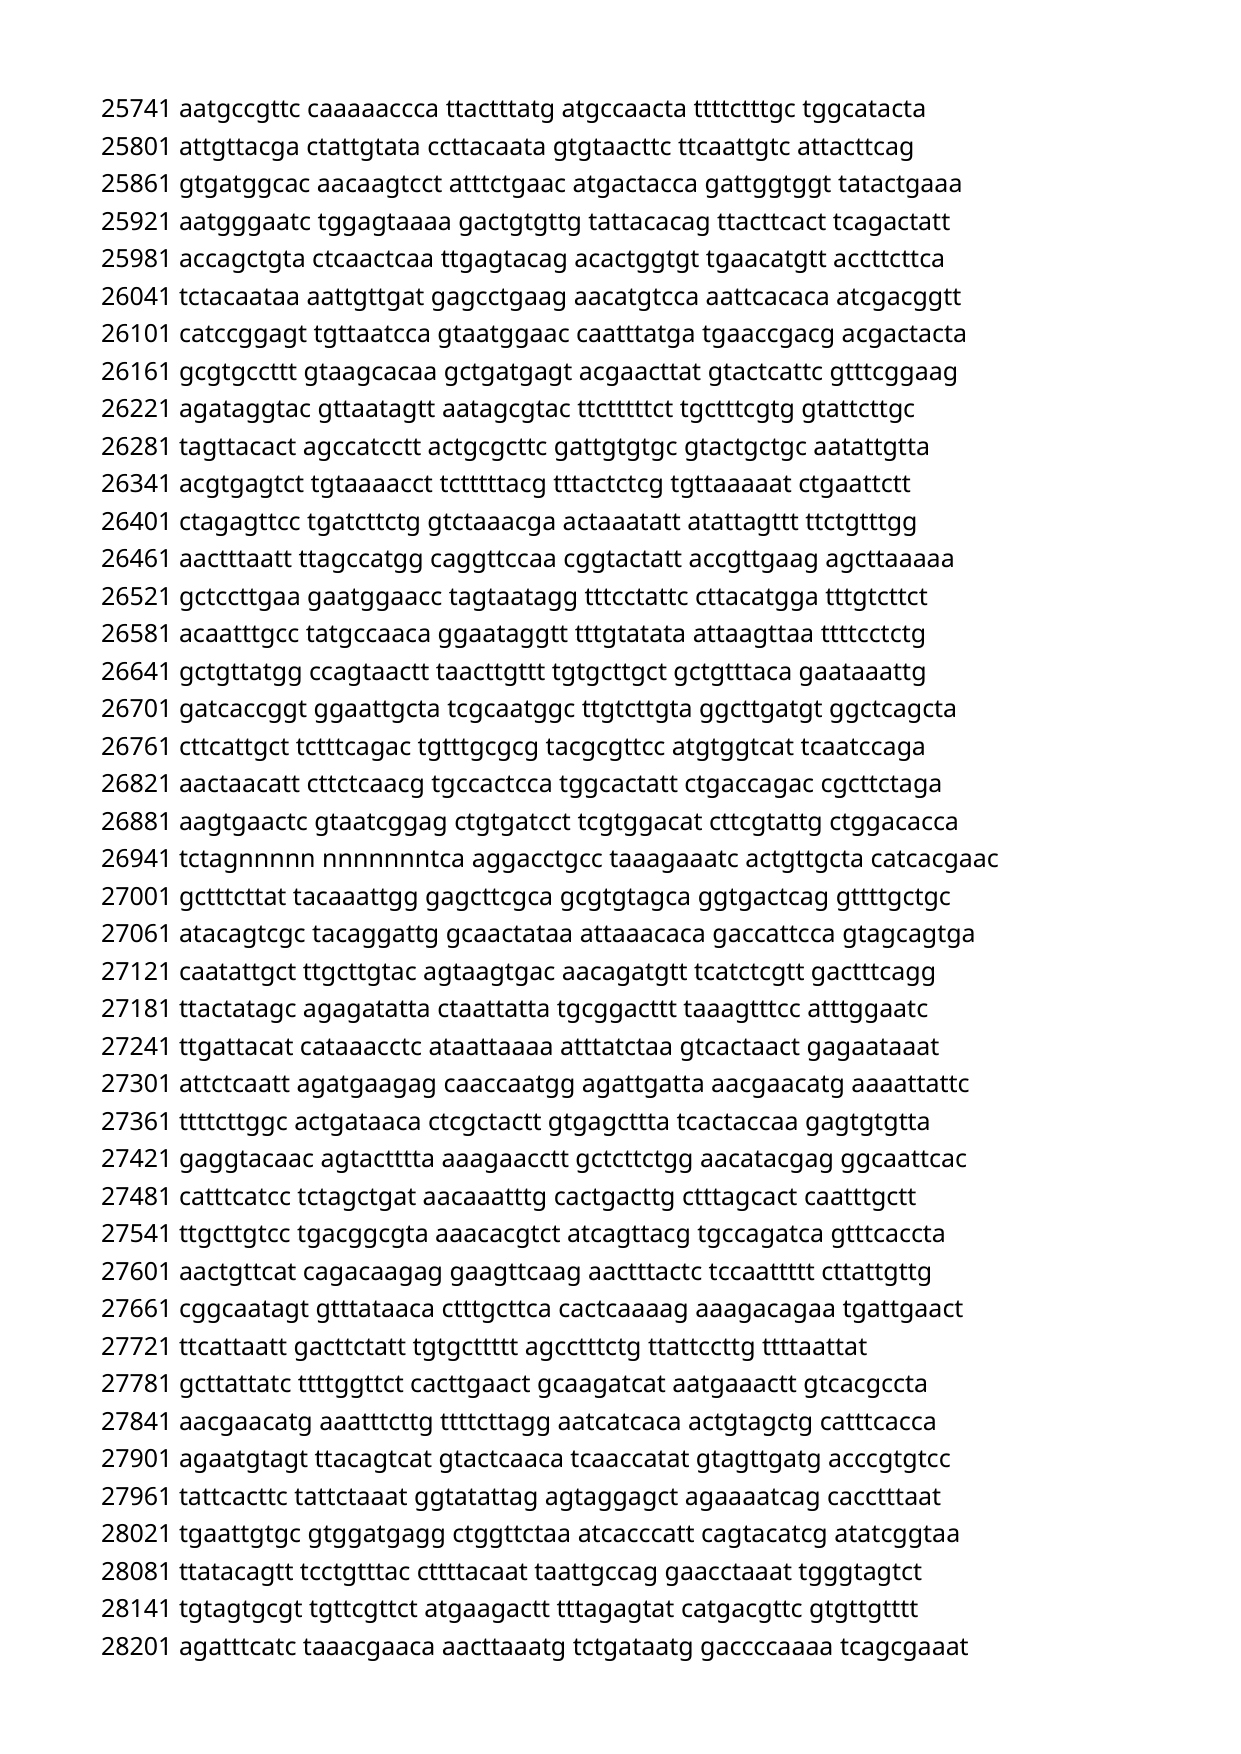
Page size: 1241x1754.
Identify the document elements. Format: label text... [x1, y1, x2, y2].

text 27481 catttcatcc tctagctgat aacaaatttg cactgacttg ctttagcact caatttgctt [75, 1177, 1165, 1214]
text 28201 agatttcatc taaacgaaca aacttaaatg tctgataatg gaccccaaaa tcagcgaaat [75, 1627, 1165, 1664]
text 26161 gcgtgccttt gtaagcacaa gctgatgagt acgaacttat gtactcattc gtttcggaag [75, 352, 1165, 389]
text 27961 tattcacttc tattctaaat ggtatattag agtaggagct agaaaatcag cacctttaat [75, 1477, 1165, 1514]
text 26941 tctagnnnnn nnnnnnntca aggacctgcc taaagaaatc actgttgcta catcacgaac [75, 839, 1165, 877]
text 28021 tgaattgtgc gtggatgagg ctggttctaa atcacccatt cagtacatcg atatcggtaa [75, 1514, 1165, 1552]
text 27781 gcttattatc ttttggttct cacttgaact gcaagatcat aatgaaactt gtcacgccta [75, 1364, 1165, 1402]
text 26041 tctacaataa aattgttgat gagcctgaag aacatgtcca aattcacaca atcgacggtt [75, 277, 1165, 314]
text 27301 attctcaatt agatgaagag caaccaatgg agattgatta aacgaacatg aaaattattc [75, 1064, 1165, 1102]
text 27721 ttcattaatt gacttctatt tgtgcttttt agcctttctg ttattccttg ttttaattat [75, 1327, 1165, 1364]
text 27841 aacgaacatg aaatttcttg ttttcttagg aatcatcaca actgtagctg catttcacca [75, 1402, 1165, 1439]
text 27661 cggcaatagt gtttataaca ctttgcttca cactcaaaag aaagacagaa tgattgaact [75, 1289, 1165, 1327]
text 28141 tgtagtgcgt tgttcgttct atgaagactt tttagagtat catgacgttc gtgttgtttt [75, 1589, 1165, 1627]
text 26521 gctccttgaa gaatggaacc tagtaatagg tttcctattc cttacatgga tttgtcttct [75, 577, 1165, 614]
text 27181 ttactatagc agagatatta ctaattatta tgcggacttt taaagtttcc atttggaatc [75, 989, 1165, 1027]
text 27541 ttgcttgtcc tgacggcgta aaacacgtct atcagttacg tgccagatca gtttcaccta [75, 1214, 1165, 1252]
text 25741 aatgccgttc caaaaaccca ttactttatg atgccaacta ttttctttgc tggcatacta [75, 89, 1165, 127]
text 27421 gaggtacaac agtactttta aaagaacctt gctcttctgg aacatacgag ggcaattcac [75, 1139, 1165, 1177]
text 27061 atacagtcgc tacaggattg gcaactataa attaaacaca gaccattcca gtagcagtga [75, 914, 1165, 952]
text 27001 gctttcttat tacaaattgg gagcttcgca gcgtgtagca ggtgactcag gttttgctgc [75, 877, 1165, 914]
text 26701 gatcaccggt ggaattgcta tcgcaatggc ttgtcttgta ggcttgatgt ggctcagcta [75, 689, 1165, 727]
text 26221 agataggtac gttaatagtt aatagcgtac ttctttttct tgctttcgtg gtattcttgc [75, 389, 1165, 427]
text 26281 tagttacact agccatcctt actgcgcttc gattgtgtgc gtactgctgc aatattgtta [75, 427, 1165, 464]
text 27361 ttttcttggc actgataaca ctcgctactt gtgagcttta tcactaccaa gagtgtgtta [75, 1102, 1165, 1139]
text 26101 catccggagt tgttaatcca gtaatggaac caatttatga tgaaccgacg acgactacta [75, 314, 1165, 352]
text 26881 aagtgaactc gtaatcggag ctgtgatcct tcgtggacat cttcgtattg ctggacacca [75, 802, 1165, 839]
text 25921 aatgggaatc tggagtaaaa gactgtgttg tattacacag ttacttcact tcagactatt [75, 202, 1165, 239]
text 26581 acaatttgcc tatgccaaca ggaataggtt tttgtatata attaagttaa ttttcctctg [75, 614, 1165, 652]
text 26341 acgtgagtct tgtaaaacct tctttttacg tttactctcg tgttaaaaat ctgaattctt [75, 464, 1165, 502]
text 26401 ctagagttcc tgatcttctg gtctaaacga actaaatatt atattagttt ttctgtttgg [75, 502, 1165, 539]
text 25801 attgttacga ctattgtata ccttacaata gtgtaacttc ttcaattgtc attacttcag [75, 127, 1165, 164]
text 26641 gctgttatgg ccagtaactt taacttgttt tgtgcttgct gctgtttaca gaataaattg [75, 652, 1165, 689]
text 27241 ttgattacat cataaacctc ataattaaaa atttatctaa gtcactaact gagaataaat [75, 1027, 1165, 1064]
text 28081 ttatacagtt tcctgtttac cttttacaat taattgccag gaacctaaat tgggtagtct [75, 1552, 1165, 1589]
text 26761 cttcattgct tctttcagac tgtttgcgcg tacgcgttcc atgtggtcat tcaatccaga [75, 727, 1165, 764]
text 26461 aactttaatt ttagccatgg caggttccaa cggtactatt accgttgaag agcttaaaaa [75, 539, 1165, 577]
text 27121 caatattgct ttgcttgtac agtaagtgac aacagatgtt tcatctcgtt gactttcagg [75, 952, 1165, 989]
text 25861 gtgatggcac aacaagtcct atttctgaac atgactacca gattggtggt tatactgaaa [75, 164, 1165, 202]
text 27901 agaatgtagt ttacagtcat gtactcaaca tcaaccatat gtagttgatg acccgtgtcc [75, 1439, 1165, 1477]
text 26821 aactaacatt cttctcaacg tgccactcca tggcactatt ctgaccagac cgcttctaga [75, 764, 1165, 802]
text 25981 accagctgta ctcaactcaa ttgagtacag acactggtgt tgaacatgtt accttcttca [75, 239, 1165, 277]
text 27601 aactgttcat cagacaagag gaagttcaag aactttactc tccaattttt cttattgttg [75, 1252, 1165, 1289]
